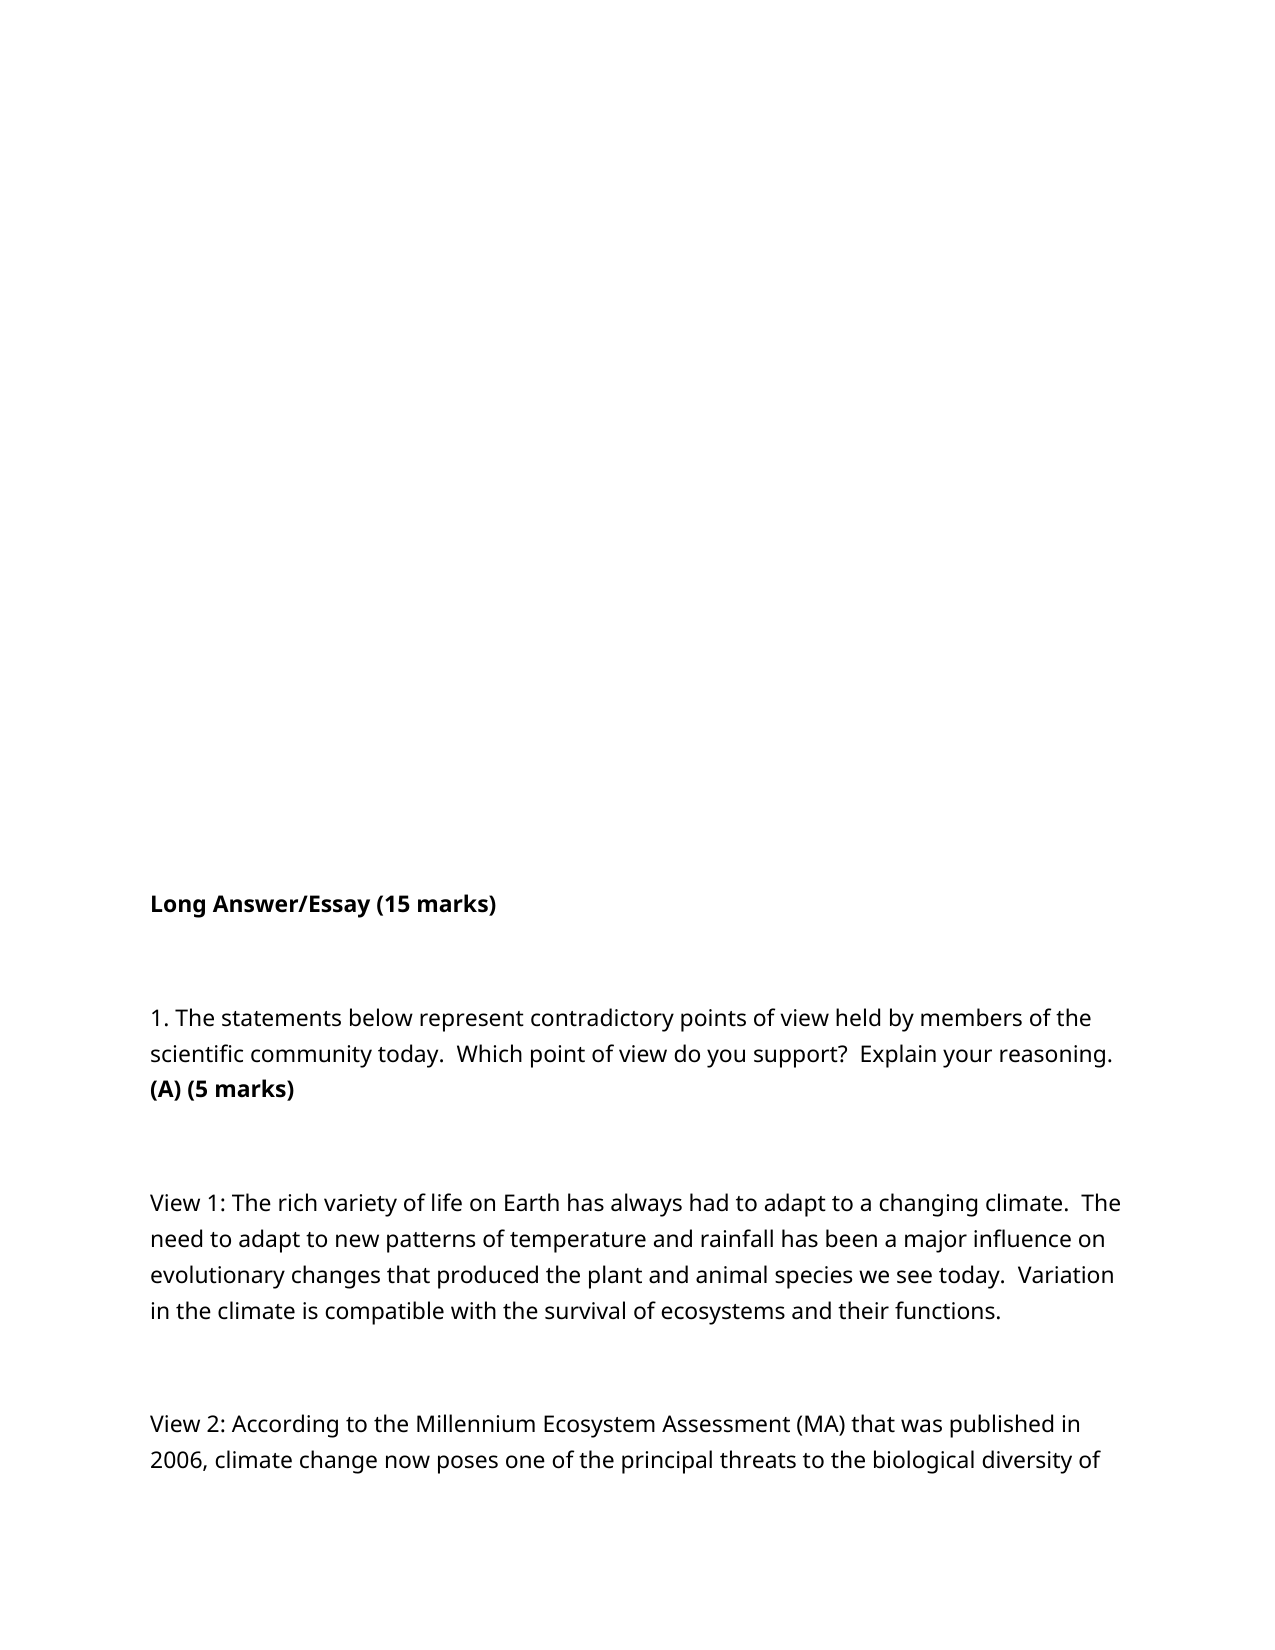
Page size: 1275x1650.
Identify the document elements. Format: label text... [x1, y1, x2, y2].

text View 1: The rich variety of life on Earth has always had to adapt to a changing climate. The need to adapt to new patterns of temperature and rainfall has been a major influence on evolutionary changes that produced the plant and animal species we see today. Variation in the climate is compatible with the survival of ecosystems and their functions. [150, 1187, 1125, 1326]
text Long Answer/Essay (15 marks) [150, 888, 1125, 919]
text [150, 1408, 1125, 1476]
text 1. The statements below represent contradictory points of view held by members of the scientific community today. Which point of view do you support? Explain your reasoning. (A) (5 marks) [150, 1002, 1125, 1105]
